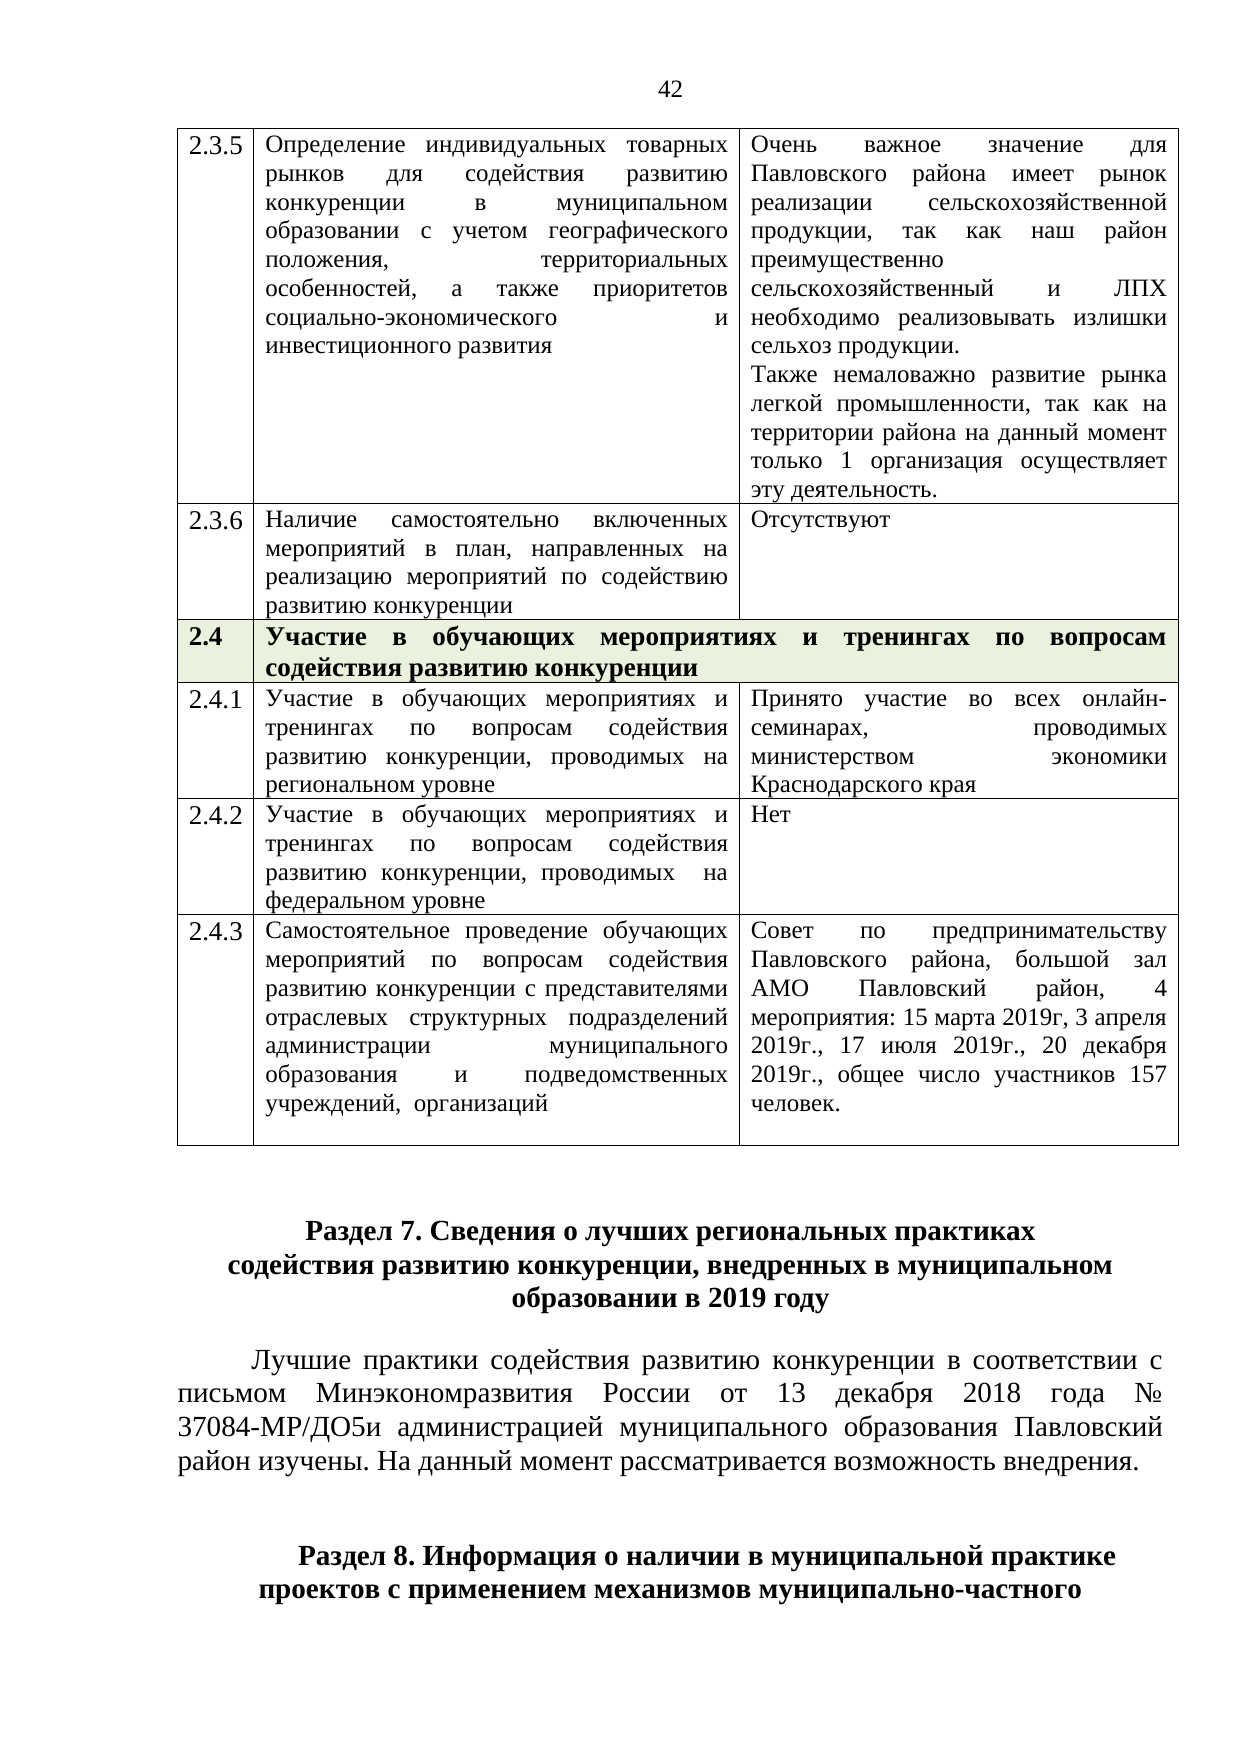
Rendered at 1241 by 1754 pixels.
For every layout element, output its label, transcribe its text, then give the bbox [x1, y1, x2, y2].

table_cell 2.4 [178, 620, 253, 682]
table_cell 2.3.6 [178, 504, 253, 619]
table_cell Участие в обучающих мероприятиях и тренингах по вопросам содействия развитию конкуренции, проводимых на федеральном уровне [254, 799, 739, 914]
table_cell Определение индивидуальных товарных рынков для содействия развитию конкуренции в муниципальном образовании с учетом географического положения, территориальных особенностей, а также приоритетов социально-экономического и инвестиционного развития [254, 129, 739, 503]
table_cell Принято участие во всех онлайн-семинарах, проводимых министерством экономики Краснодарского края [740, 683, 1178, 798]
table_cell Наличие самостоятельно включенных мероприятий в план, направленных на реализацию мероприятий по содействию развитию конкуренции [254, 504, 739, 619]
table_cell Совет по предпринимательству Павловского района, большой зал АМО Павловский район, 4 мероприятия: 15 марта 2019г, 3 апреля 2019г., 17 июля 2019г., 20 декабря 2019г., общее число участников 157 человек. [740, 915, 1178, 1145]
table_cell Участие в обучающих мероприятиях и тренингах по вопросам содействия развитию конкуренции [254, 620, 1178, 682]
table_cell Очень важное значение для Павловского района имеет рынок реализации сельскохозяйственной продукции, так как наш район преимущественно сельскохозяйственный и ЛПХ необходимо реализовывать излишки сельхоз продукции. Также немаловажно развитие рынка легкой промышленности, так как на территории района на данный момент только 1 организация осуществляет эту деятельность. [740, 129, 1178, 503]
table_cell 2.3.5 [178, 129, 253, 503]
text Раздел 7. Сведения о лучших региональных практиках [177, 1213, 1163, 1247]
table_cell 2.4.2 [178, 799, 253, 914]
table_cell Участие в обучающих мероприятиях и тренингах по вопросам содействия развитию конкуренции, проводимых на региональном уровне [254, 683, 739, 798]
table_cell Самостоятельное проведение обучающих мероприятий по вопросам содействия развитию конкуренции с представителями отраслевых структурных подразделений администрации муниципального образования и подведомственных учреждений, организаций [254, 915, 739, 1145]
table_cell Отсутствуют [740, 504, 1178, 619]
table_cell Нет [740, 799, 1178, 914]
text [177, 1538, 1163, 1605]
table_cell 2.4.3 [178, 915, 253, 1145]
text Лучшие практики содействия развитию конкуренции в соответствии с письмом Минэкономразвития России от 13 декабря 2018 года № 37084-МР/ДО5и администрацией муниципального образования Павловский район изучены. На данный момент рассматривается возможность внедрения. [177, 1342, 1163, 1476]
table_cell 2.4.1 [178, 683, 253, 798]
text образовании в 2019 году [177, 1281, 1163, 1314]
text содействия развитию конкуренции, внедренных в муниципальном [177, 1247, 1163, 1281]
